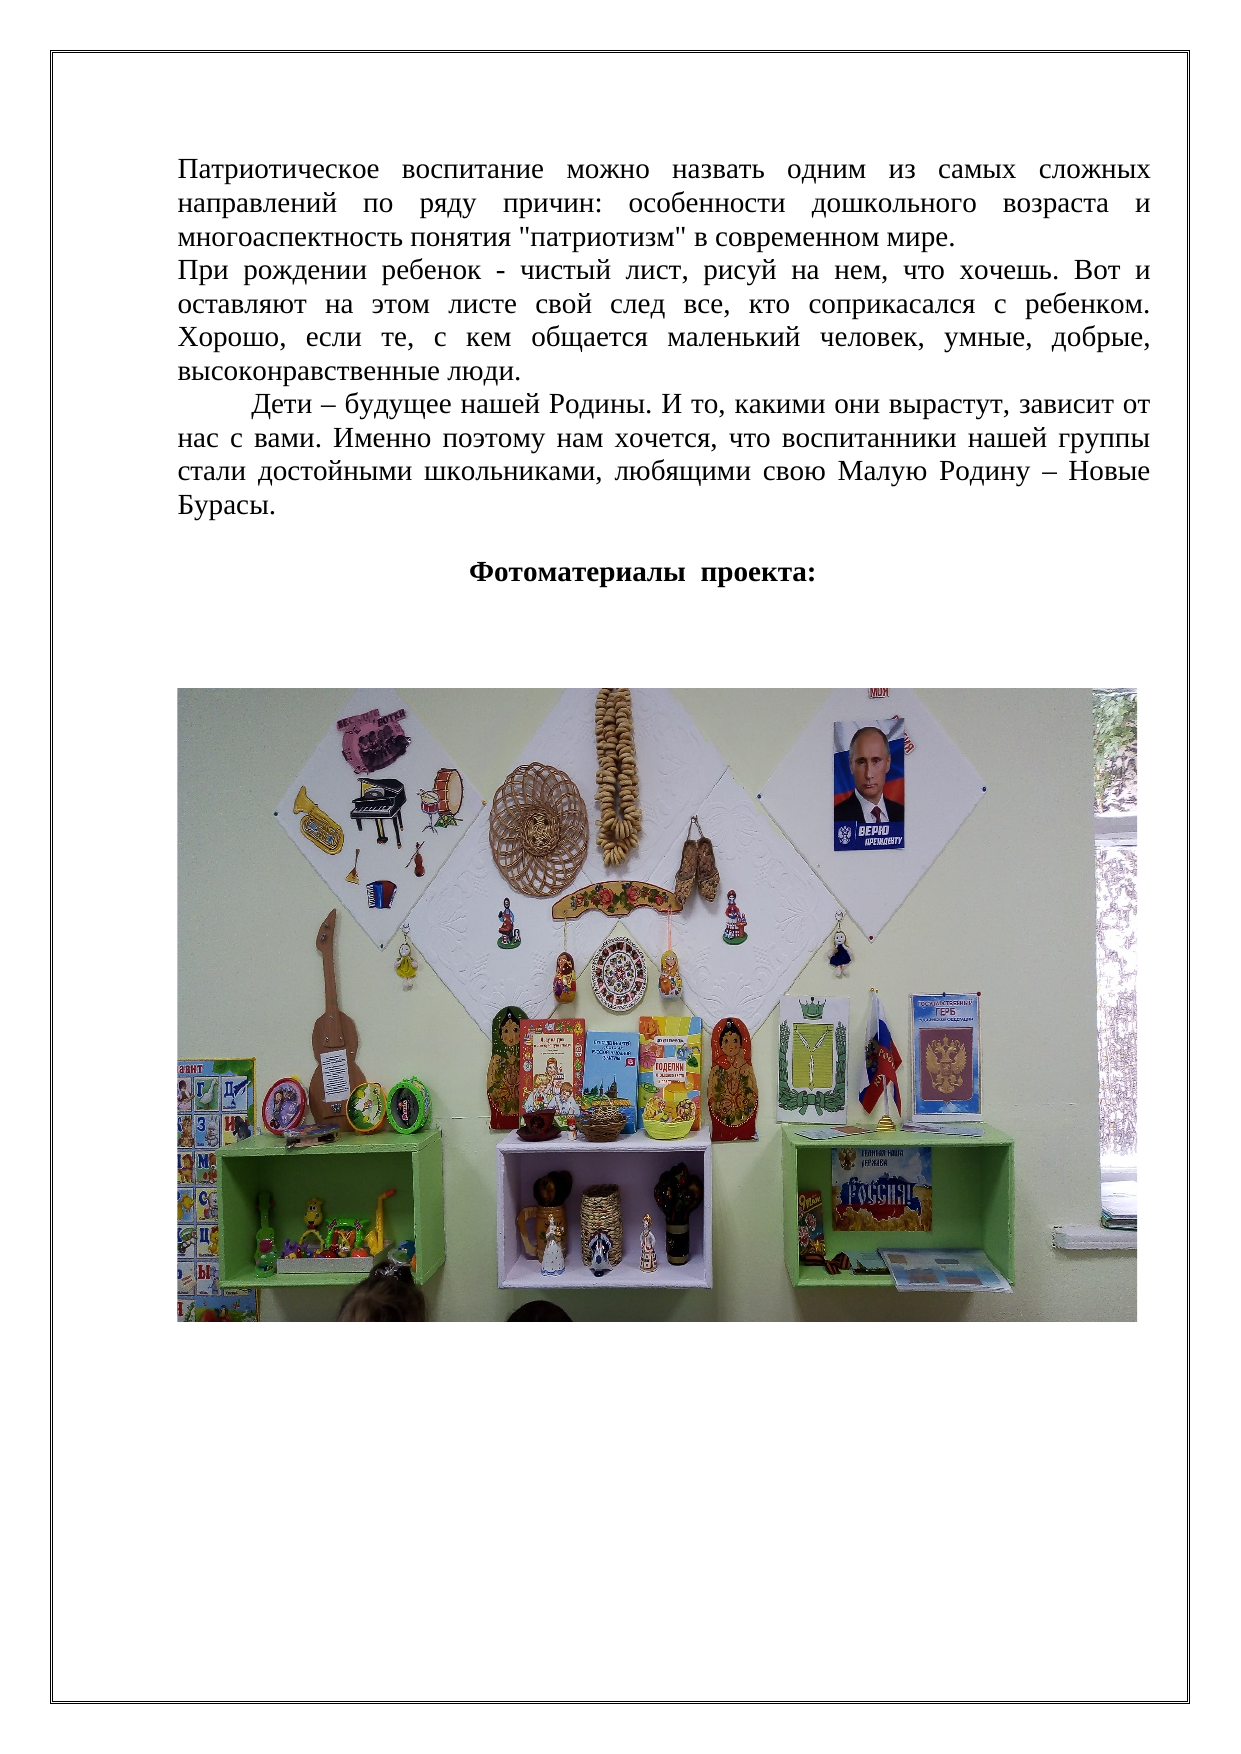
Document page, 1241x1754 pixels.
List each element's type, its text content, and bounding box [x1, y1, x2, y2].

picture [177, 688, 1138, 1322]
text При рождении ребенок - чистый лист, рисуй на нем, что хочешь. Вот и оставляют на этом листе свой след все, кто соприкасался с ребенком. Хорошо, если те, с кем общается маленький человек, умные, добрые, высоконравственные люди. [177, 252, 1152, 386]
text Фотоматериалы проекта: [177, 554, 1152, 588]
text Патриотическое воспитание можно назвать одним из самых сложных направлений по ряду причин: особенности дошкольного возраста и многоаспектность понятия "патриотизм" в современном мире. [177, 152, 1152, 252]
text Дети – будущее нашей Родины. И то, какими они вырастут, зависит от нас с вами. Именно поэтому нам хочется, что воспитанники нашей группы стали достойными школьниками, любящими свою Малую Родину – Новые Бурасы. [177, 386, 1152, 521]
